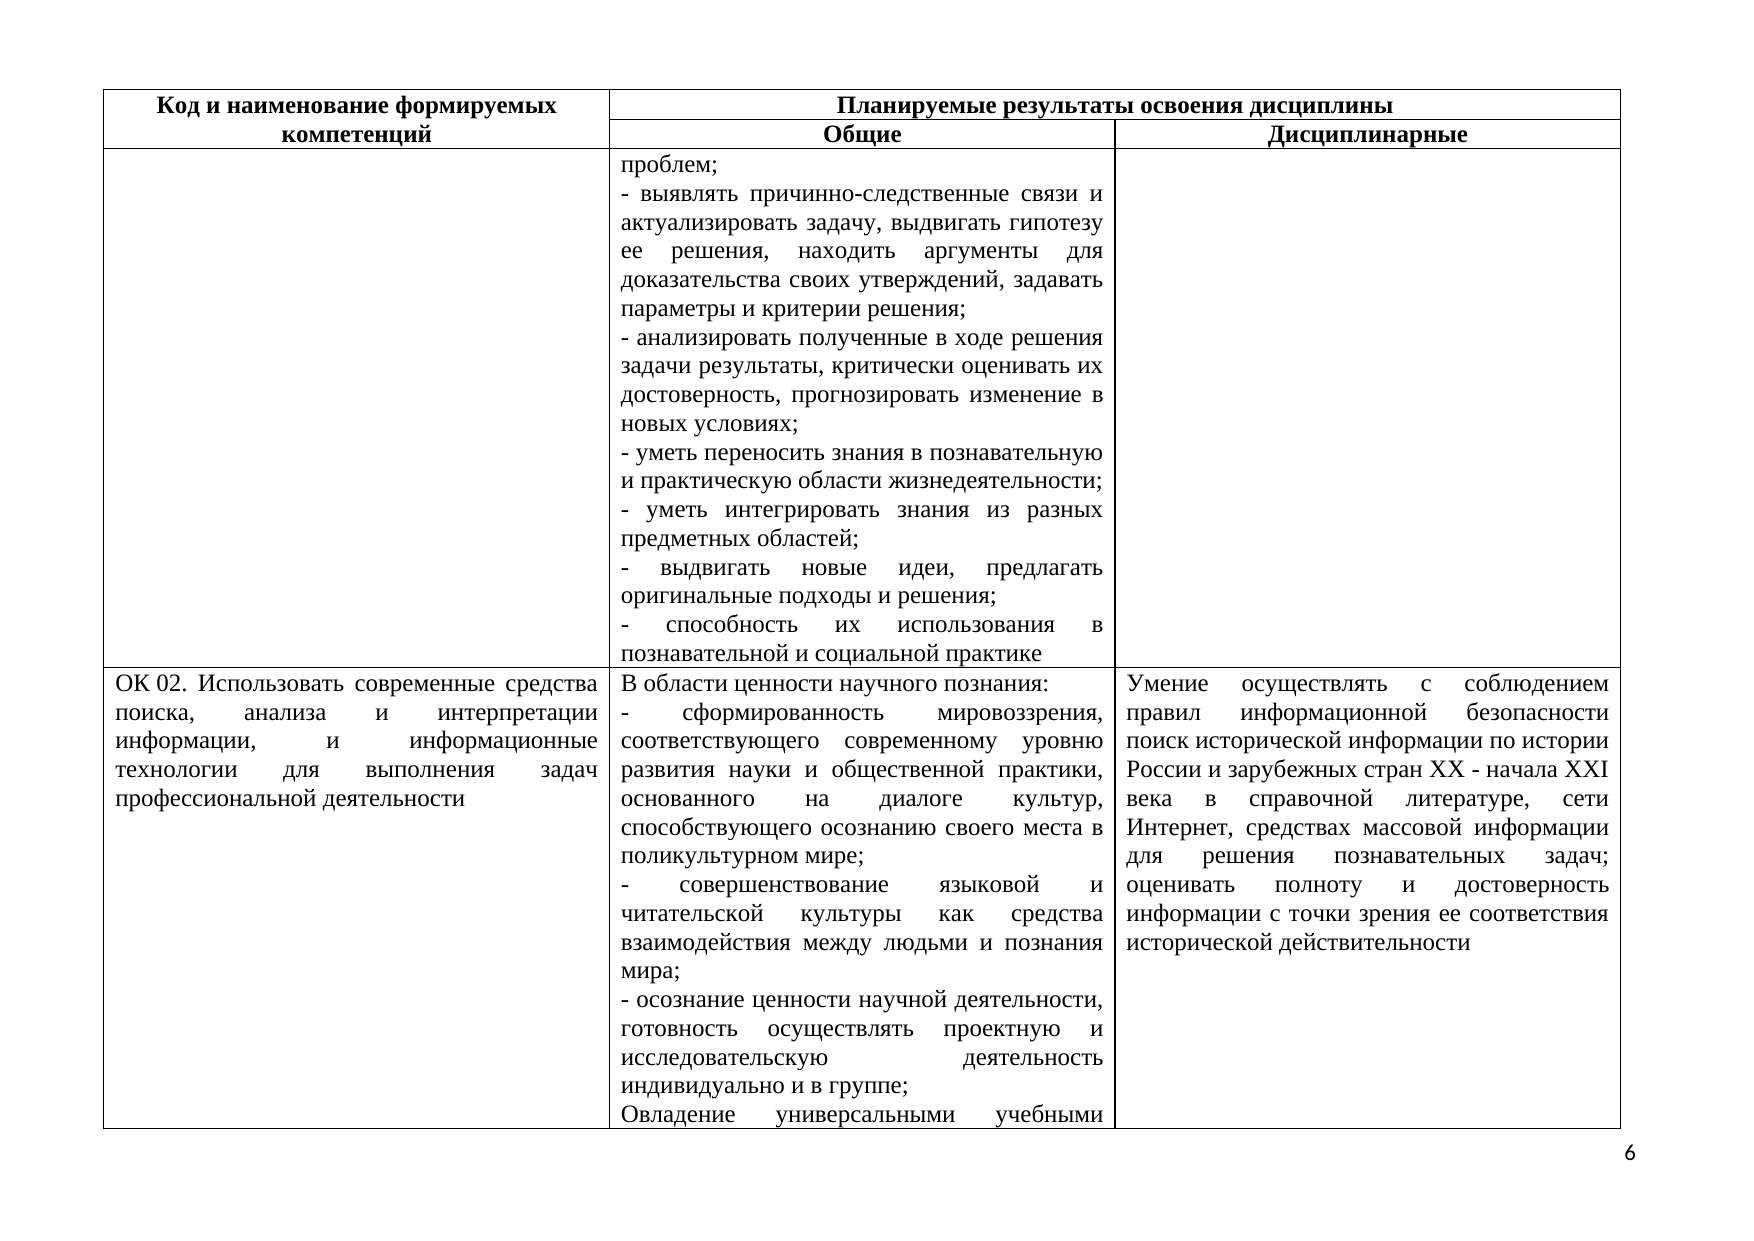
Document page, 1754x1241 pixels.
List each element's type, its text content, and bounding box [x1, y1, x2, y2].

table_cell Общие [610, 120, 1114, 148]
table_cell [104, 668, 609, 1128]
table_cell Дисциплинарные [1116, 120, 1620, 148]
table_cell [104, 149, 609, 667]
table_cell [1116, 149, 1620, 667]
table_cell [610, 149, 1114, 667]
table_header Планируемые результаты освоения дисциплины [610, 90, 1620, 118]
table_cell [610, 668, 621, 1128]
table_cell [1116, 668, 1620, 1128]
table_header Код и наименование формируемых компетенций [104, 90, 609, 148]
